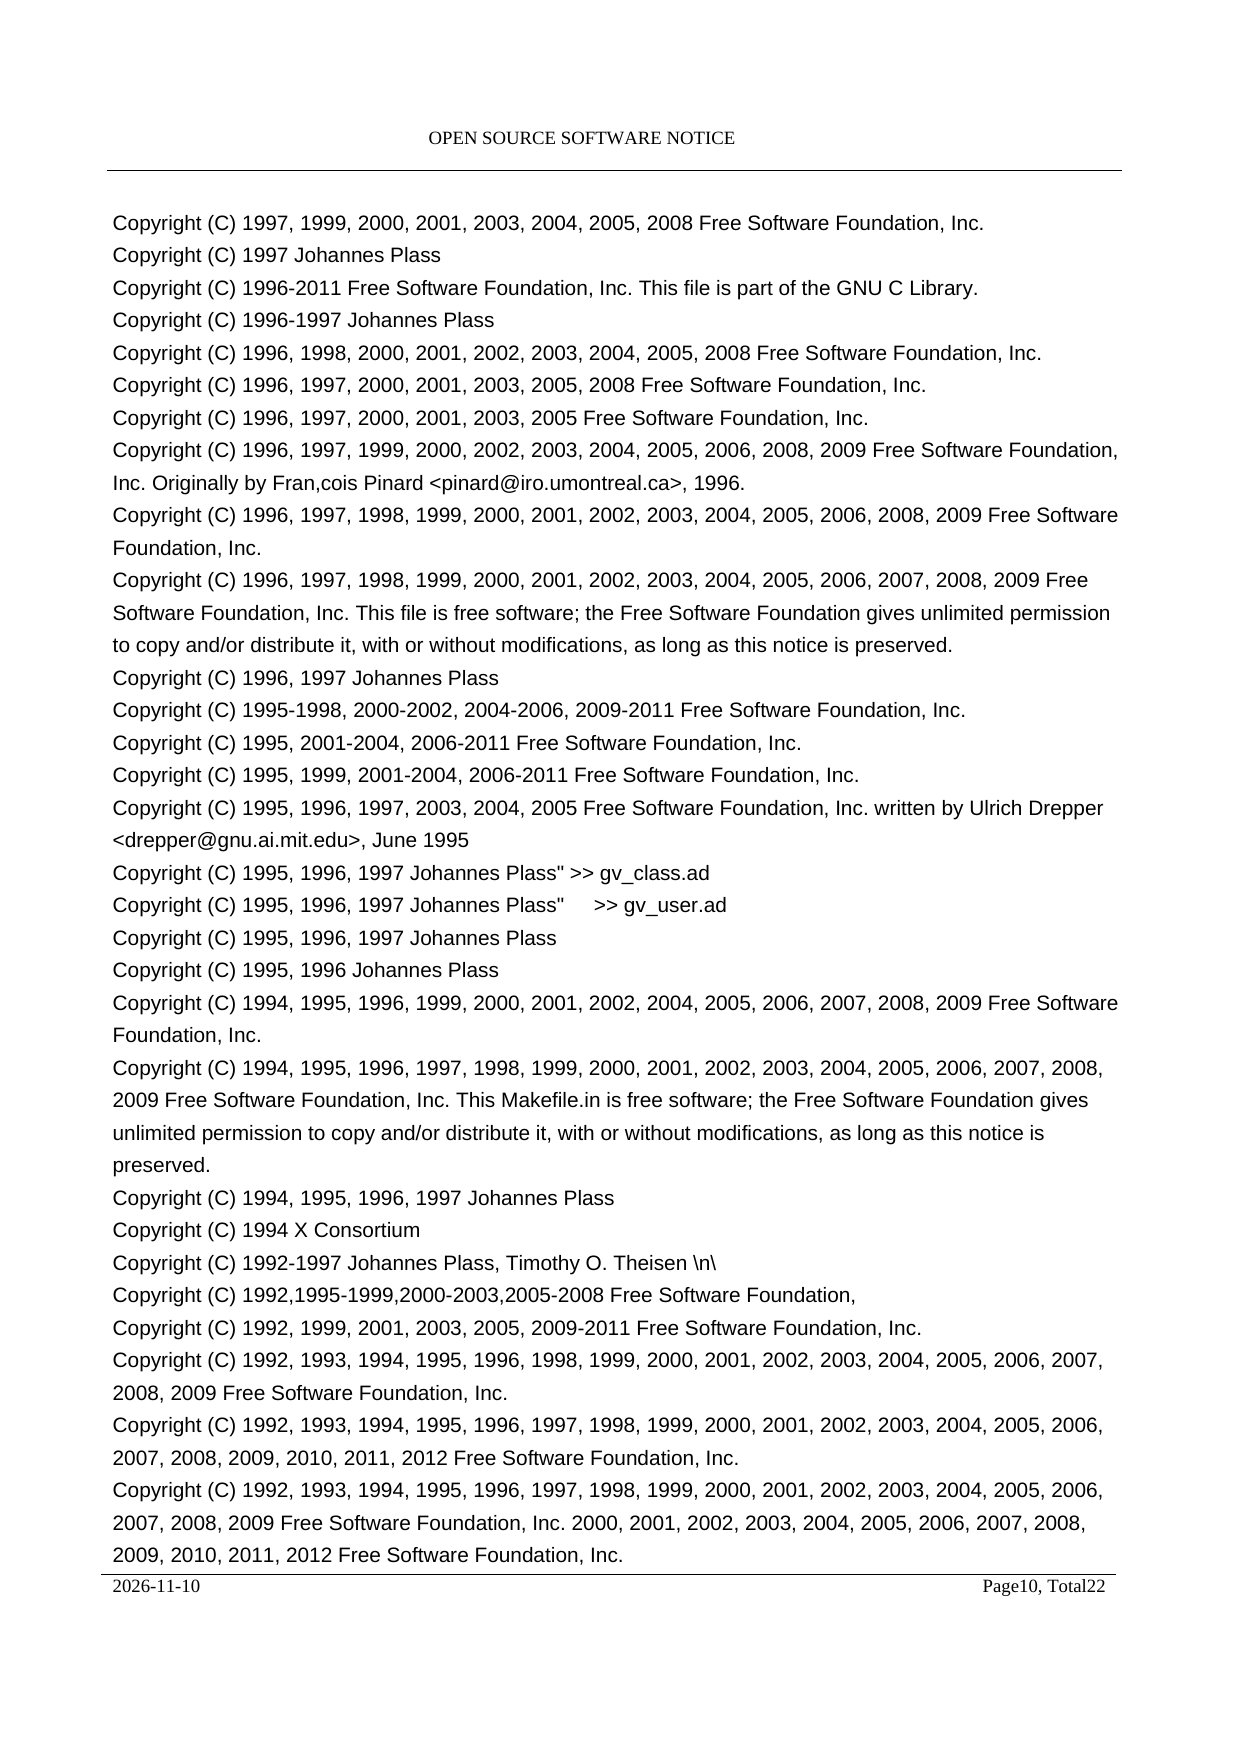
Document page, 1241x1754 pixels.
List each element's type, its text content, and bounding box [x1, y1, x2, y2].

text Copyright (C) 1995, 1999, 2001-2004, 2006-2011 Free Software Foundation, Inc. [112, 759, 1128, 791]
text Copyright (C) 1996, 1997, 1999, 2000, 2002, 2003, 2004, 2005, 2006, 2008, 2009 Free Software Foundation, Inc. Originally by Fran,cois Pinard <pinard@iro.umontreal.ca>, 1996. [112, 434, 1128, 499]
text Copyright (C) 1995-1998, 2000-2002, 2004-2006, 2009-2011 Free Software Foundation, Inc. [112, 694, 1128, 726]
text Copyright (C) 1996, 1997, 1998, 1999, 2000, 2001, 2002, 2003, 2004, 2005, 2006, 2007, 2008, 2009 Free Software Foundation, Inc. This file is free software; the Free Software Foundation gives unlimited permission to copy and/or distribute it, with or without modifications, as long as this notice is preserved. [112, 564, 1128, 661]
text Copyright (C) 1996, 1997, 1998, 1999, 2000, 2001, 2002, 2003, 2004, 2005, 2006, 2008, 2009 Free Software Foundation, Inc. [112, 499, 1128, 564]
text Copyright (C) 1995, 1996, 1997 Johannes Plass" >> gv_user.ad [112, 889, 1128, 921]
text Copyright (C) 1997, 1999, 2000, 2001, 2003, 2004, 2005, 2008 Free Software Foundation, Inc. [112, 206, 1128, 239]
text Copyright (C) 1996, 1998, 2000, 2001, 2002, 2003, 2004, 2005, 2008 Free Software Foundation, Inc. [112, 336, 1128, 369]
text Copyright (C) 1995, 2001-2004, 2006-2011 Free Software Foundation, Inc. [112, 726, 1128, 759]
text Copyright (C) 1995, 1996, 1997, 2003, 2004, 2005 Free Software Foundation, Inc. written by Ulrich Drepper <drepper@gnu.ai.mit.edu>, June 1995 [112, 791, 1128, 856]
text Copyright (C) 1994, 1995, 1996, 1999, 2000, 2001, 2002, 2004, 2005, 2006, 2007, 2008, 2009 Free Software Foundation, Inc. [112, 986, 1128, 1051]
text Copyright (C) 1992-1997 Johannes Plass, Timothy O. Theisen \n\ [112, 1246, 1128, 1279]
text Copyright (C) 1992, 1993, 1994, 1995, 1996, 1997, 1998, 1999, 2000, 2001, 2002, 2003, 2004, 2005, 2006, 2007, 2008, 2009 Free Software Foundation, Inc. 2000, 2001, 2002, 2003, 2004, 2005, 2006, 2007, 2008, 2009, 2010, 2011, 2012 Free Software Foundation, Inc. [112, 1474, 1128, 1571]
text Copyright (C) 1997 Johannes Plass [112, 239, 1128, 271]
text Copyright (C) 1994, 1995, 1996, 1997, 1998, 1999, 2000, 2001, 2002, 2003, 2004, 2005, 2006, 2007, 2008, 2009 Free Software Foundation, Inc. This Makefile.in is free software; the Free Software Foundation gives unlimited permission to copy and/or distribute it, with or without modifications, as long as this notice is preserved. [112, 1051, 1128, 1181]
text Copyright (C) 1995, 1996 Johannes Plass [112, 954, 1128, 986]
text Copyright (C) 1996, 1997, 2000, 2001, 2003, 2005, 2008 Free Software Foundation, Inc. [112, 369, 1128, 401]
text Copyright (C) 1996, 1997 Johannes Plass [112, 661, 1128, 694]
text Copyright (C) 1994 X Consortium [112, 1214, 1128, 1246]
text Copyright (C) 1992, 1993, 1994, 1995, 1996, 1998, 1999, 2000, 2001, 2002, 2003, 2004, 2005, 2006, 2007, 2008, 2009 Free Software Foundation, Inc. [112, 1344, 1128, 1409]
text Copyright (C) 1992, 1993, 1994, 1995, 1996, 1997, 1998, 1999, 2000, 2001, 2002, 2003, 2004, 2005, 2006, 2007, 2008, 2009, 2010, 2011, 2012 Free Software Foundation, Inc. [112, 1409, 1128, 1474]
text Copyright (C) 1996-2011 Free Software Foundation, Inc. This file is part of the GNU C Library. [112, 271, 1128, 304]
text Copyright (C) 1996-1997 Johannes Plass [112, 304, 1128, 336]
text Copyright (C) 1995, 1996, 1997 Johannes Plass [112, 921, 1128, 954]
text Copyright (C) 1992, 1999, 2001, 2003, 2005, 2009-2011 Free Software Foundation, Inc. [112, 1311, 1128, 1344]
text Copyright (C) 1996, 1997, 2000, 2001, 2003, 2005 Free Software Foundation, Inc. [112, 401, 1128, 434]
text Copyright (C) 1995, 1996, 1997 Johannes Plass" >> gv_class.ad [112, 856, 1128, 889]
text Copyright (C) 1992,1995-1999,2000-2003,2005-2008 Free Software Foundation, [112, 1279, 1128, 1311]
text Copyright (C) 1994, 1995, 1996, 1997 Johannes Plass [112, 1181, 1128, 1214]
